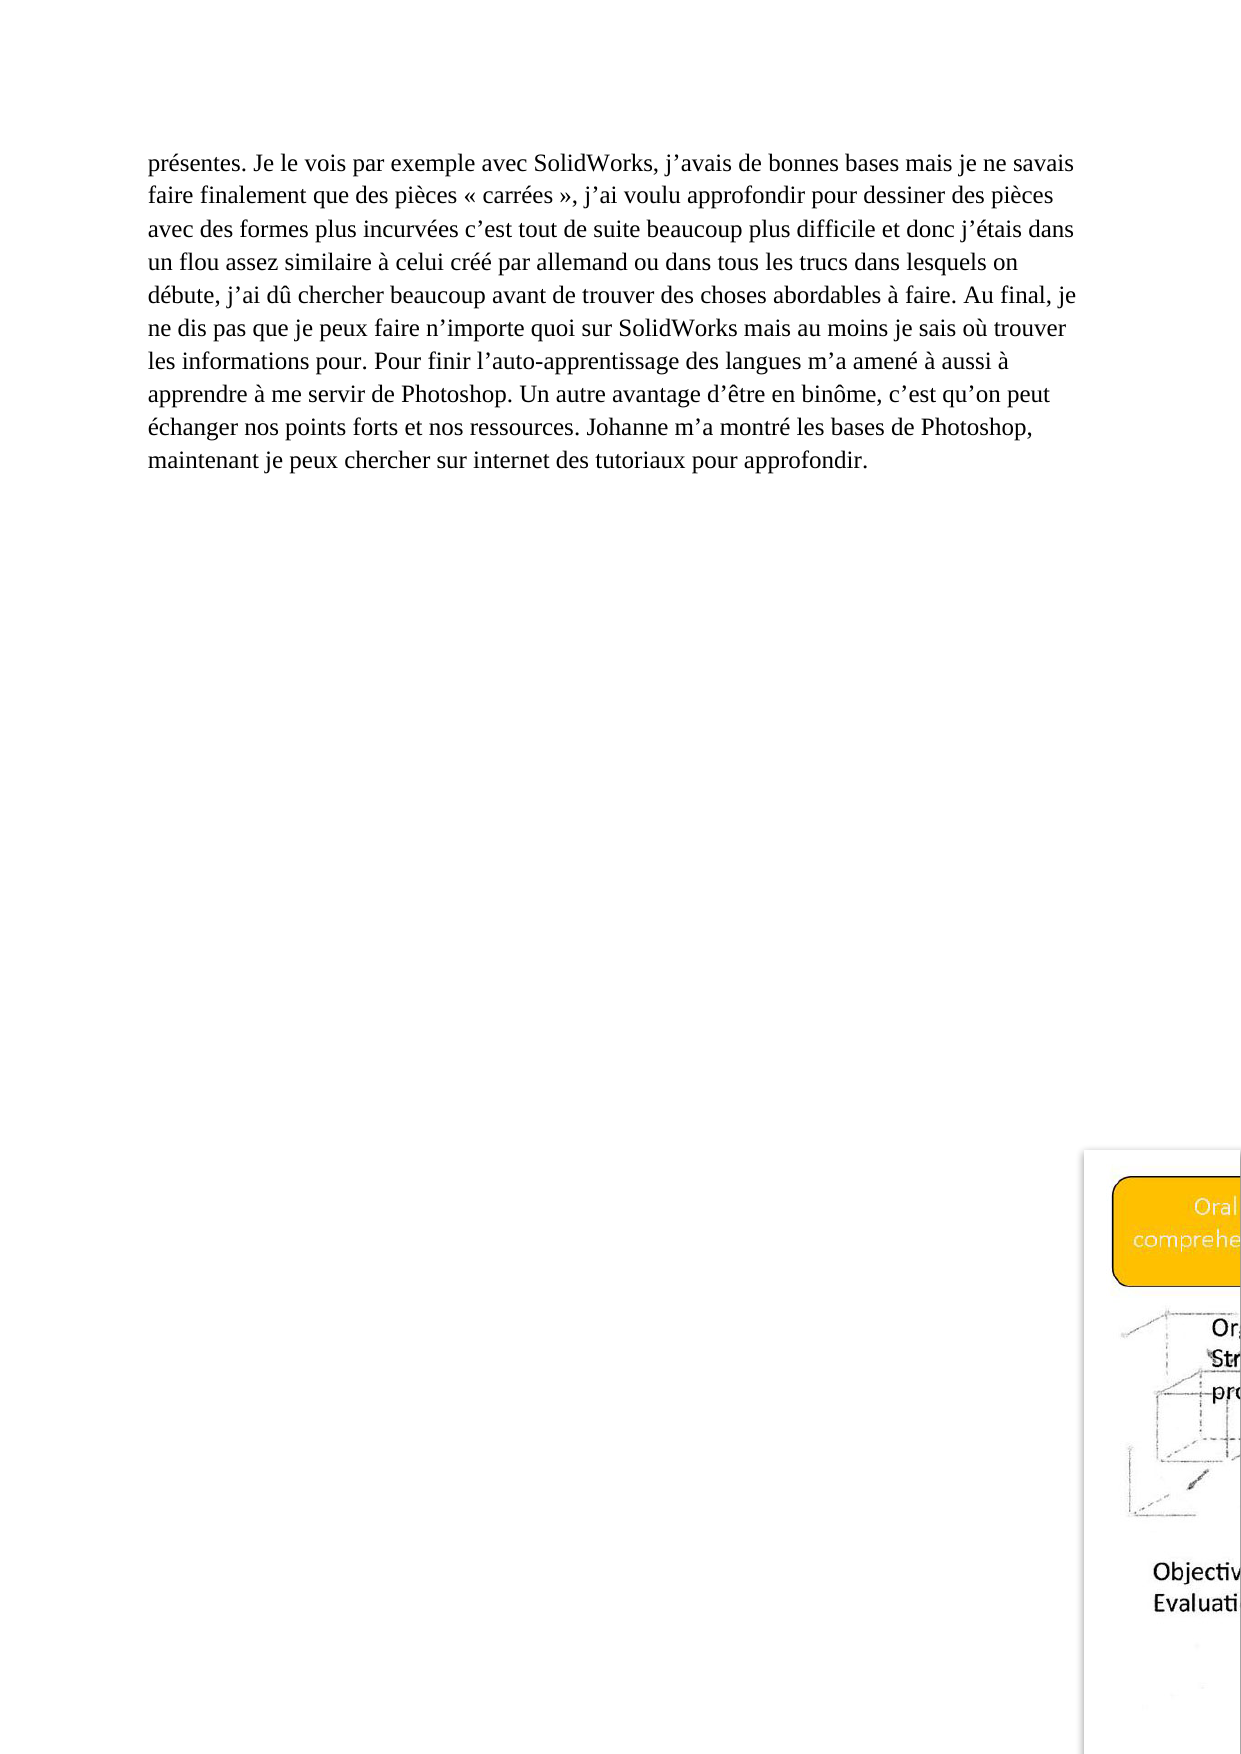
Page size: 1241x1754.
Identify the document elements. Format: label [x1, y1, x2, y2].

picture [1099, 1164, 1241, 1754]
text [148, 148, 1093, 473]
